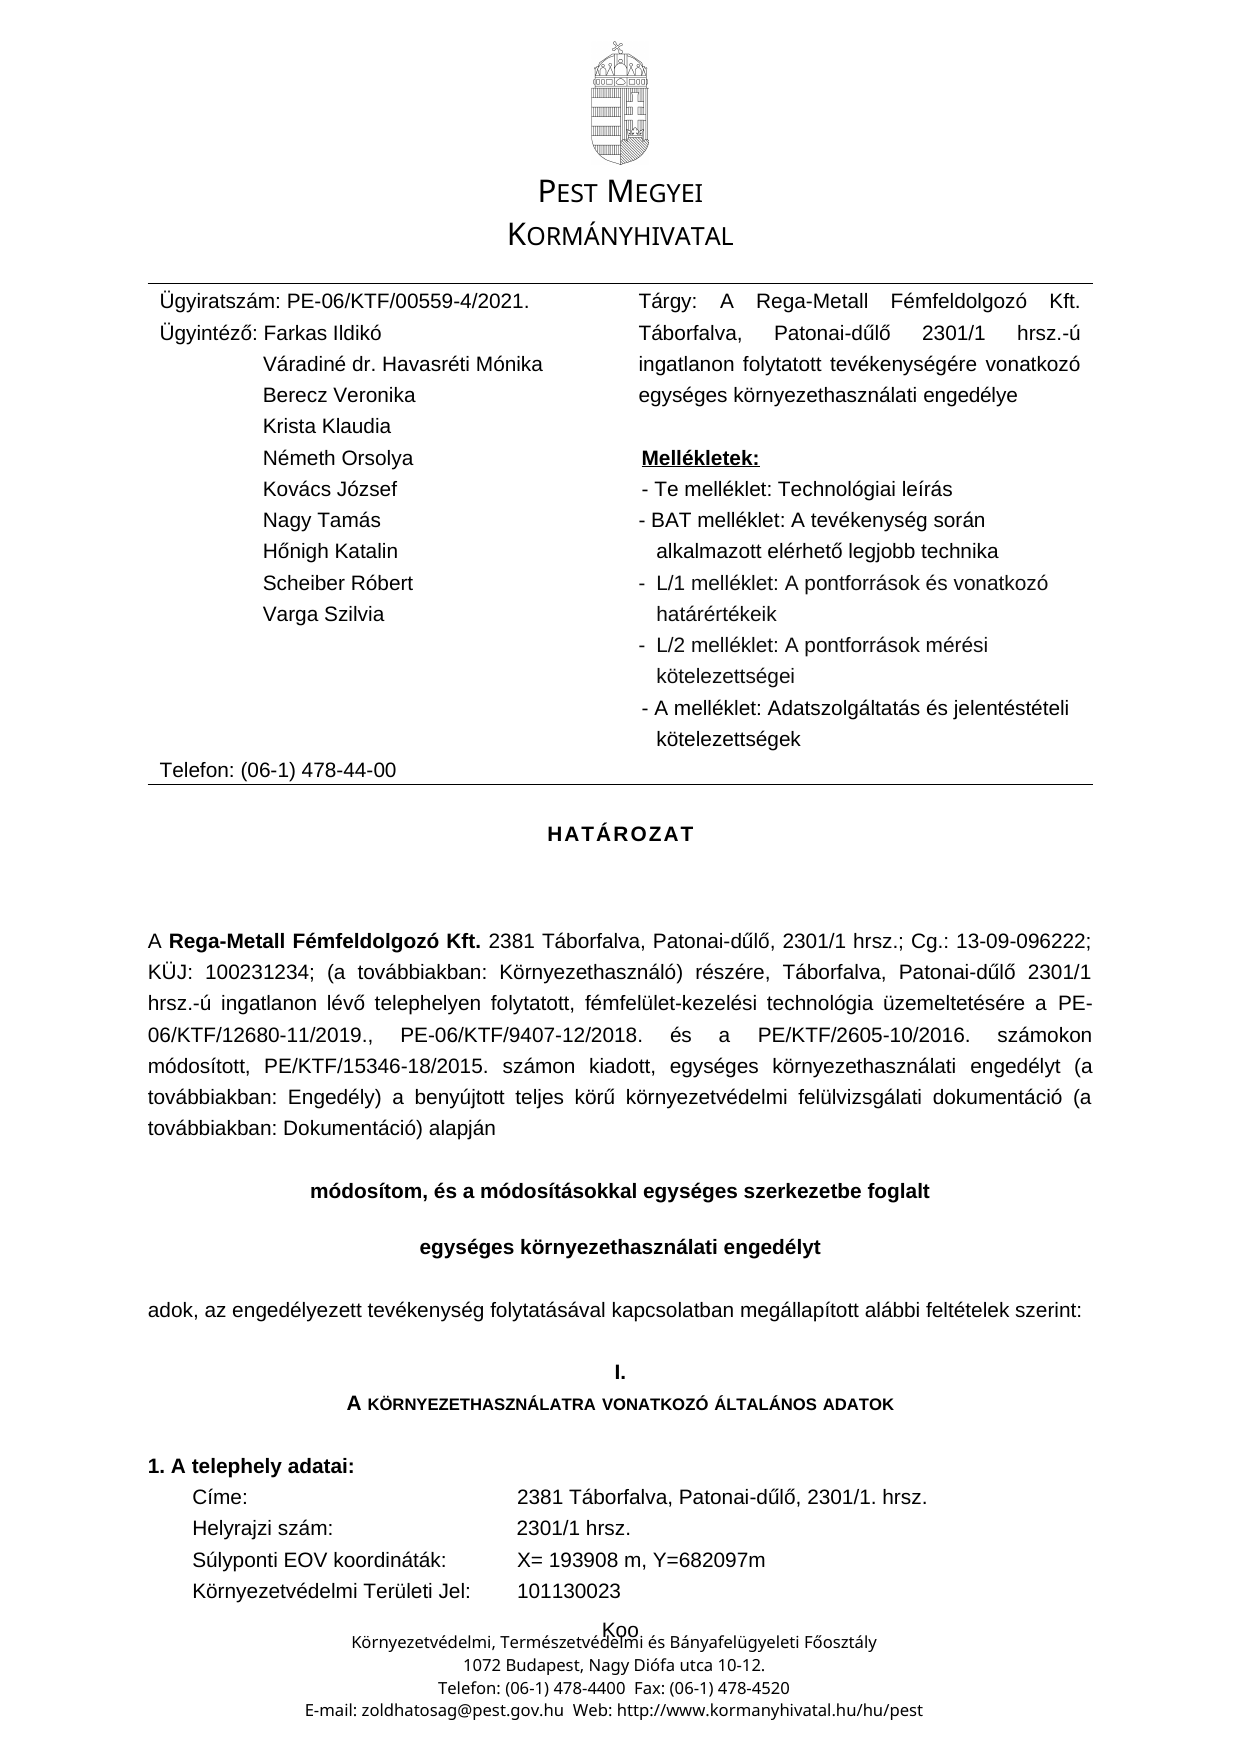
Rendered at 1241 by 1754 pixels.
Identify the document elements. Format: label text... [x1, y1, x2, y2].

text egységes környezethasználati engedélyt [148, 1229, 1093, 1261]
subtitle A környezethasználatra vonatkozó általános adatok [148, 1386, 1093, 1417]
text Helyrajzi szám: 2301/1 hrsz. [148, 1511, 1093, 1542]
text A Rega-Metall Fémfeldolgozó Kft. 2381 Táborfalva, Patonai-dűlő, 2301/1 hrsz.; Cg.: 13-09-096222; KÜJ: 100231234; (a továbbiakban: Környezethasználó) részére, Táborfalva, Patonai-dűlő 2301/1 hrsz.-ú ingatlanon lévő telephelyen folytatott, fémfelület-kezelési technológia üzemeltetésére a PE-06/KTF/12680-11/2019., PE-06/KTF/9407-12/2018. és a PE/KTF/2605-10/2016. számokon módosított, PE/KTF/15346-18/2015. számon kiadott, egységes környezethasználati engedélyt (a továbbiakban: Engedély) a benyújtott teljes körű környezetvédelmi felülvizsgálati dokumentáció (a továbbiakban: Dokumentáció) alapján [148, 923, 1093, 1142]
text Címe: 2381 Táborfalva, Patonai-dűlő, 2301/1. hrsz. [148, 1479, 1093, 1511]
list adok, az engedélyezett tevékenység folytatásával kapcsolatban megállapított alábbi feltételek szerint: [148, 1292, 1093, 1323]
picture [591, 41, 649, 165]
text Súlyponti EOV koordináták: X= 193908 m, Y=682097m [148, 1542, 1093, 1573]
text Környezetvédelmi Területi Jel: 101130023 [192, 1573, 1093, 1604]
text módosítom, és a módosításokkal egységes szerkezetbe foglalt [148, 1173, 1093, 1204]
subtitle HATÁROZAT [148, 816, 1093, 847]
text I. [148, 1354, 1093, 1386]
text 1. A telephely adatai: [148, 1448, 1093, 1479]
